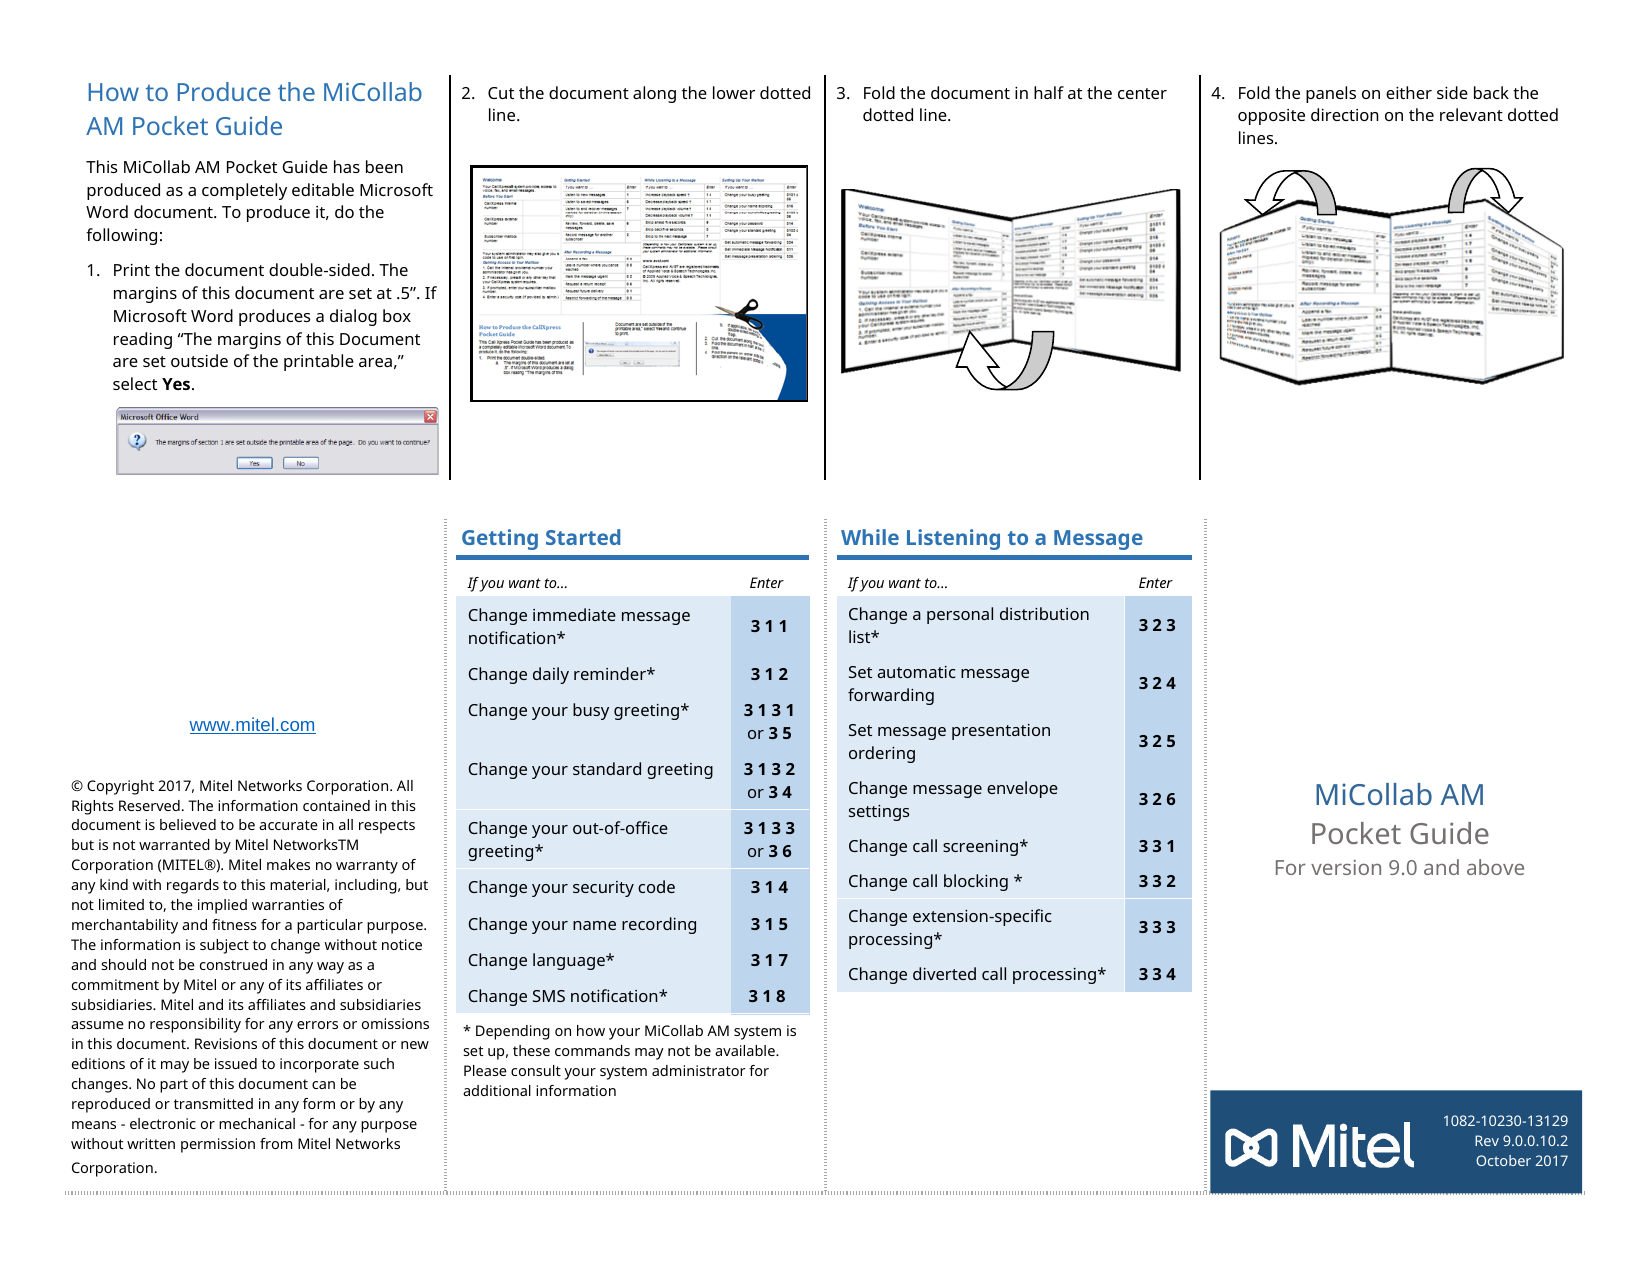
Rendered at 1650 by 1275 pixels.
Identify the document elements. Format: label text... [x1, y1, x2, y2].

table_header Fold the document in half at the center dotted line. [826, 75, 1199, 480]
picture [116, 407, 439, 475]
picture [1225, 1122, 1414, 1168]
table_header www.mitel.com © Copyright 2017, Mitel Networks Corporation. All Rights Reserved. The information contained in this document is believed to be accurate in all respects but is not warranted by Mitel NetworksTM Corporation (MITEL®). Mitel makes no warranty of any kind with regards to this material, including, but not limited to, the implied warranties of merchantability and fitness for a particular purpose. The information is subject to change without notice and should not be construed in any way as a commitment by Mitel or any of its affiliates or subsidiaries. Mitel and its affiliates and subsidiaries assume no responsibility for any errors or omissions in this document. Revisions of this document or new editions of it may be issued to incorporate such changes. No part of this document can be reproduced or transmitted in any form or by any means - electronic or mechanical - for any purpose without written permission from Mitel Networks Corporation. [65, 519, 445, 1191]
table_header Fold the panels on either side back the opposite direction on the relevant dotted lines. [1201, 75, 1575, 480]
table_header How to Produce the MiCollab AM Pocket Guide This MiCollab AM Pocket Guide has been produced as a completely editable Microsoft Word document. To produce it, do the following: Print the document double-sided. The margins of this document are set at .5”. If Microsoft Word produces a dialog box reading “The margins of this Document are set outside of the printable area,” select Yes. [75, 75, 449, 480]
table_header [1205, 519, 1586, 1191]
table_header Cut the document along the lower dotted line. [451, 75, 824, 480]
table_header [825, 519, 1205, 1191]
table_header * Depending on how your MiCollab AM system is set up, these commands may not be available. Please consult your system administrator for additional information [445, 519, 825, 1191]
